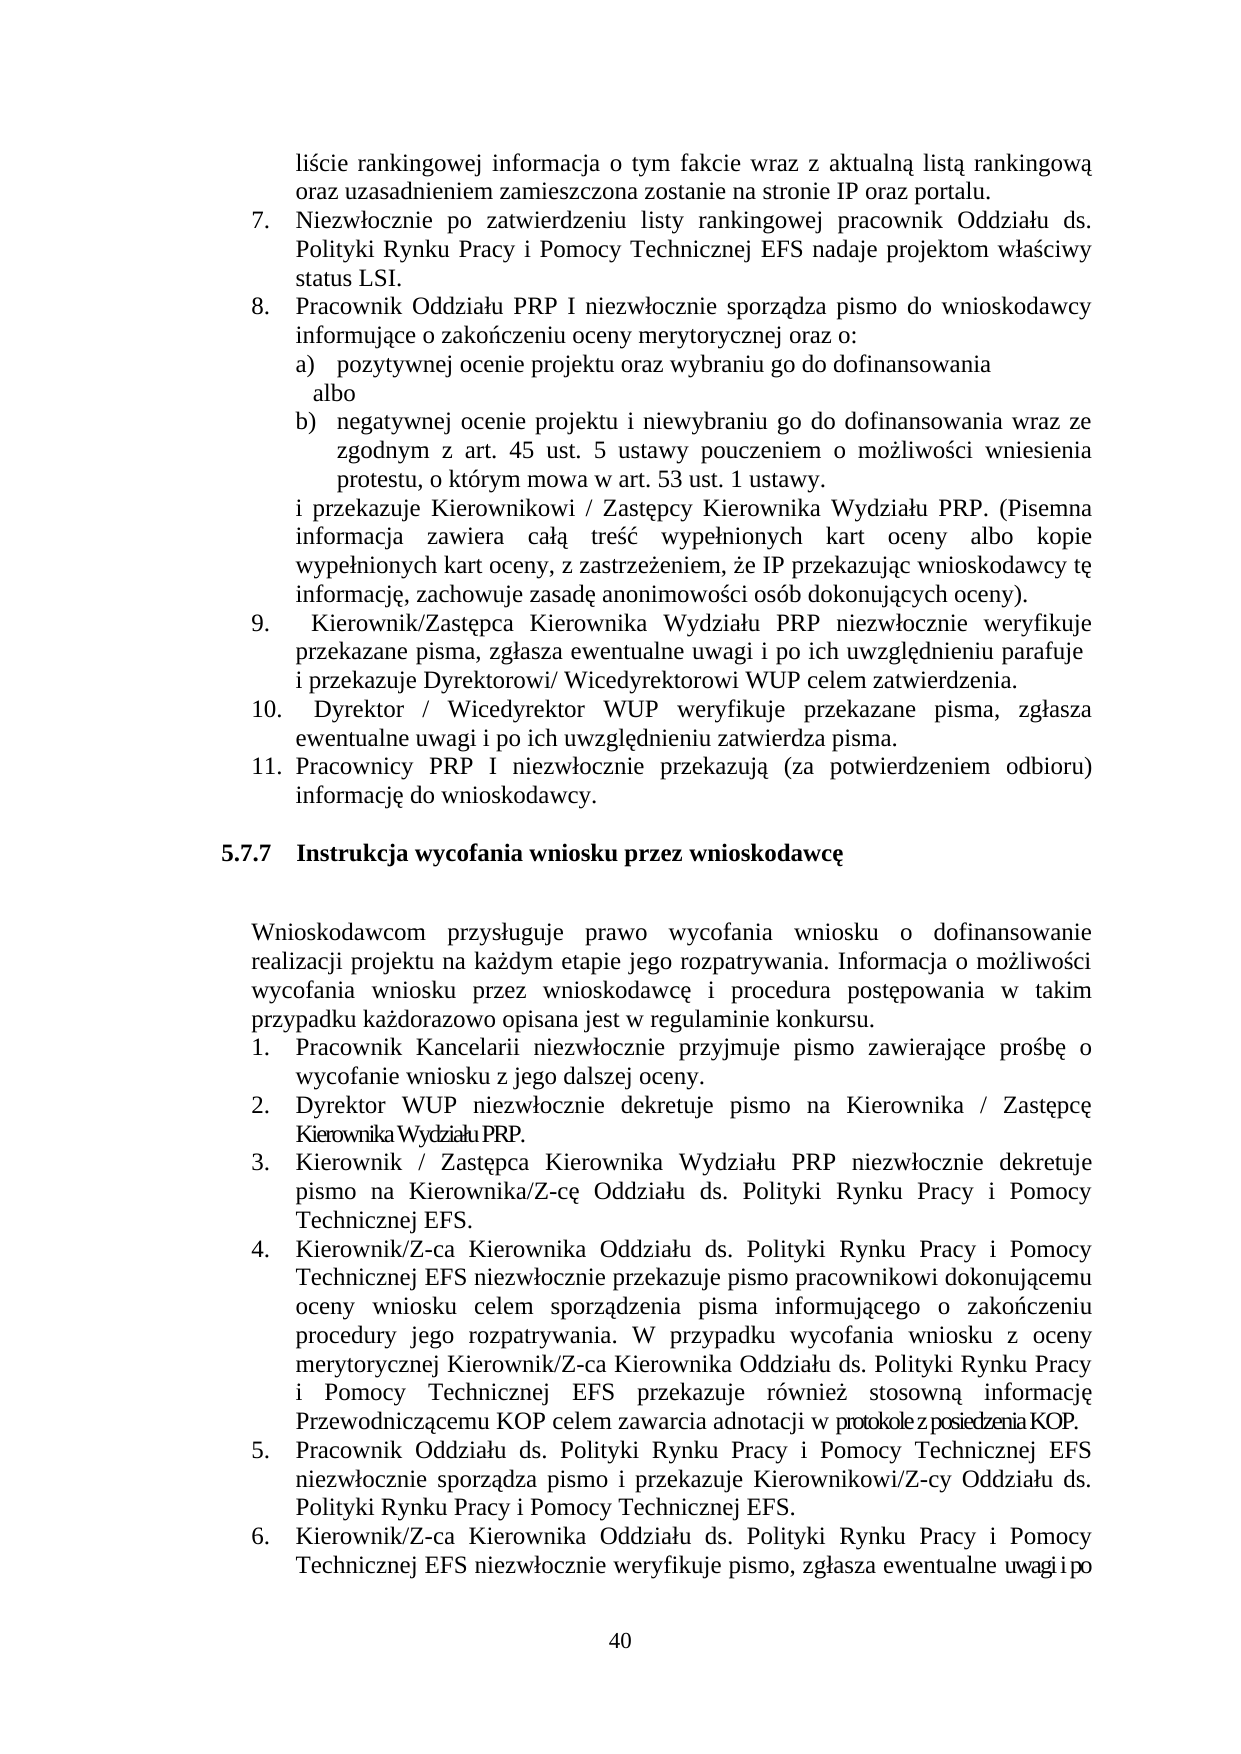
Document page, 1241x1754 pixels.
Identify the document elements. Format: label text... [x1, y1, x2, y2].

text i przekazuje Kierownikowi / Zastępcy Kierownika Wydziału PRP. (Pisemna informacja zawiera całą treść wypełnionych kart oceny albo kopie wypełnionych kart oceny, z zastrzeżeniem, że IP przekazując wnioskodawcy tę informację, zachowuje zasadę anonimowości osób dokonujących oceny). [295, 493, 1093, 608]
list Pracownik Oddziału ds. Polityki Rynku Pracy i Pomocy Technicznej EFS niezwłocznie sporządza pismo i przekazuje Kierownikowi/Z-cy Oddziału ds. Polityki Rynku Pracy i Pomocy Technicznej EFS. [251, 1435, 1093, 1521]
list Pracownik Kancelarii niezwłocznie przyjmuje pismo zawierające prośbę o wycofanie wniosku z jego dalszej oceny. [251, 1032, 1093, 1090]
list Dyrektor WUP niezwłocznie dekretuje pismo na Kierownika / Zastępcę Kierownika Wydziału PRP. [251, 1090, 1093, 1147]
list albo [313, 378, 1093, 406]
list negatywnej ocenie projektu i niewybraniu go do dofinansowania wraz ze zgodnym z art. 45 ust. 5 ustawy pouczeniem o możliwości wniesienia protestu, o którym mowa w art. 53 ust. 1 ustawy. [295, 406, 1093, 493]
list Pracownicy PRP I niezwłocznie przekazują (za potwierdzeniem odbioru) informację do wnioskodawcy. [251, 751, 1093, 809]
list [251, 148, 1093, 205]
list Dyrektor / Wicedyrektor WUP weryfikuje przekazane pisma, zgłasza ewentualne uwagi i po ich uwzględnieniu zatwierdza pisma. [251, 694, 1093, 751]
list Kierownik/Zastępca Kierownika Wydziału PRP niezwłocznie weryfikuje przekazane pisma, zgłasza ewentualne uwagi i po ich uwzględnieniu parafuje i przekazuje Dyrektorowi/ Wicedyrektorowi WUP celem zatwierdzenia. [251, 608, 1093, 694]
list Kierownik / Zastępca Kierownika Wydziału PRP niezwłocznie dekretuje pismo na Kierownika/Z-cę Oddziału ds. Polityki Rynku Pracy i Pomocy Technicznej EFS. [251, 1147, 1093, 1234]
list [251, 1521, 1093, 1579]
list Pracownik Oddziału PRP I niezwłocznie sporządza pismo do wnioskodawcy informujące o zakończeniu oceny merytorycznej oraz o: [251, 291, 1093, 349]
list Kierownik/Z-ca Kierownika Oddziału ds. Polityki Rynku Pracy i Pomocy Technicznej EFS niezwłocznie przekazuje pismo pracownikowi dokonującemu oceny wniosku celem sporządzenia pisma informującego o zakończeniu procedury jego rozpatrywania. W przypadku wycofania wniosku z oceny merytorycznej Kierownik/Z-ca Kierownika Oddziału ds. Polityki Rynku Pracy i Pomocy Technicznej EFS przekazuje również stosowną informację Przewodniczącemu KOP celem zawarcia adnotacji w protokole z posiedzenia KOP. [251, 1234, 1093, 1435]
text Wnioskodawcom przysługuje prawo wycofania wniosku o dofinansowanie realizacji projektu na każdym etapie jego rozpatrywania. Informacja o możliwości wycofania wniosku przez wnioskodawcę i procedura postępowania w takim przypadku każdorazowo opisana jest w regulaminie konkursu. [251, 917, 1093, 1032]
list Niezwłocznie po zatwierdzeniu listy rankingowej pracownik Oddziału ds. Polityki Rynku Pracy i Pomocy Technicznej EFS nadaje projektom właściwy status LSI. [251, 205, 1093, 291]
subtitle Instrukcja wycofania wniosku przez wnioskodawcę [221, 838, 1093, 866]
list pozytywnej ocenie projektu oraz wybraniu go do dofinansowania [295, 349, 1093, 378]
